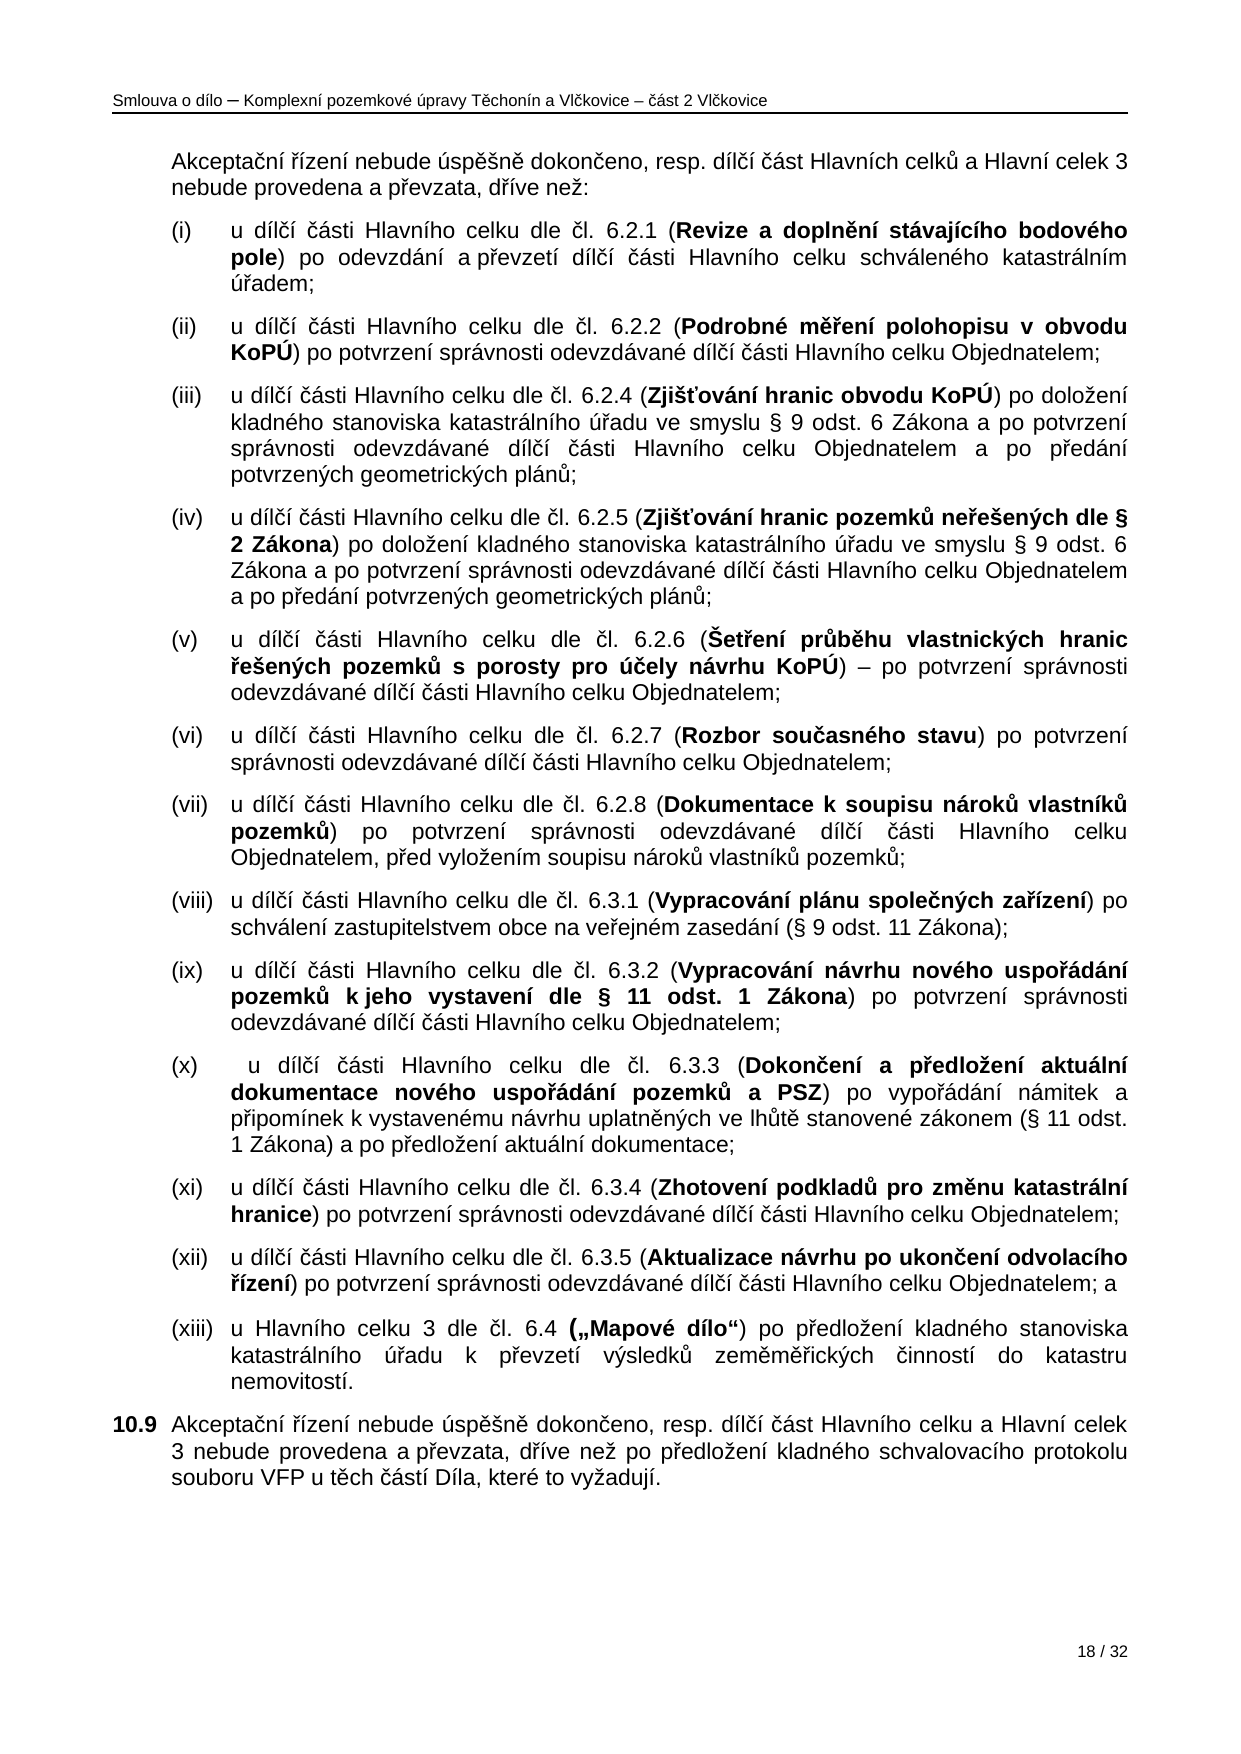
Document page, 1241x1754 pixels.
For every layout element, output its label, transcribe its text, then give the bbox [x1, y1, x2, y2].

list u dílčí části Hlavního celku dle čl. 6.2.7 (Rozbor současného stavu) po potvrzení správnosti odevzdávané dílčí části Hlavního celku Objednatelem; [171, 722, 1128, 775]
list u dílčí části Hlavního celku dle čl. 6.2.5 (Zjišťování hranic pozemků neřešených dle § 2 Zákona) po doložení kladného stanoviska katastrálního úřadu ve smyslu § 9 odst. 6 Zákona a po potvrzení správnosti odevzdávané dílčí části Hlavního celku Objednatelem a po předání potvrzených geometrických plánů; [171, 504, 1128, 610]
list u dílčí části Hlavního celku dle čl. 6.2.2 (Podrobné měření polohopisu v obvodu KoPÚ) po potvrzení správnosti odevzdávané dílčí části Hlavního celku Objednatelem; [171, 313, 1128, 366]
list u dílčí části Hlavního celku dle čl. 6.2.4 (Zjišťování hranic obvodu KoPÚ) po doložení kladného stanoviska katastrálního úřadu ve smyslu § 9 odst. 6 Zákona a po potvrzení správnosti odevzdávané dílčí části Hlavního celku Objednatelem a po předání potvrzených geometrických plánů; [171, 382, 1128, 488]
list u dílčí části Hlavního celku dle čl. 6.3.4 (Zhotovení podkladů pro změnu katastrální hranice) po potvrzení správnosti odevzdávané dílčí části Hlavního celku Objednatelem; [171, 1174, 1128, 1227]
list Akceptační řízení nebude úspěšně dokončeno, resp. dílčí část Hlavních celků a Hlavní celek 3 nebude provedena a převzata, dříve než: [171, 148, 1128, 200]
list u dílčí části Hlavního celku dle čl. 6.3.1 (Vypracování plánu společných zařízení) po schválení zastupitelstvem obce na veřejném zasedání (§ 9 odst. 11 Zákona); [171, 887, 1128, 940]
list u dílčí části Hlavního celku dle čl. 6.3.5 (Aktualizace návrhu po ukončení odvolacího řízení) po potvrzení správnosti odevzdávané dílčí části Hlavního celku Objednatelem; a [171, 1244, 1128, 1296]
list u dílčí části Hlavního celku dle čl. 6.3.3 (Dokončení a předložení aktuální dokumentace nového uspořádání pozemků a PSZ) po vypořádání námitek a připomínek k vystavenému návrhu uplatněných ve lhůtě stanovené zákonem (§ 11 odst. 1 Zákona) a po předložení aktuální dokumentace; [171, 1052, 1128, 1158]
list u Hlavního celku 3 dle čl. 6.4 („Mapové dílo“) po předložení kladného stanoviska katastrálního úřadu k převzetí výsledků zeměměřických činností do katastru nemovitostí. [171, 1313, 1128, 1394]
list u dílčí části Hlavního celku dle čl. 6.3.2 (Vypracování návrhu nového uspořádání pozemků k jeho vystavení dle § 11 odst. 1 Zákona) po potvrzení správnosti odevzdávané dílčí části Hlavního celku Objednatelem; [171, 957, 1128, 1036]
text Akceptační řízení nebude úspěšně dokončeno, resp. dílčí část Hlavního celku a Hlavní celek 3 nebude provedena a převzata, dříve než po předložení kladného schvalovacího protokolu souboru VFP u těch částí Díla, které to vyžadují. [112, 1411, 1128, 1490]
list u dílčí části Hlavního celku dle čl. 6.2.1 (Revize a doplnění stávajícího bodového pole) po odevzdání a převzetí dílčí části Hlavního celku schváleného katastrálním úřadem; [171, 217, 1128, 296]
list u dílčí části Hlavního celku dle čl. 6.2.8 (Dokumentace k soupisu nároků vlastníků pozemků) po potvrzení správnosti odevzdávané dílčí části Hlavního celku Objednatelem, před vyložením soupisu nároků vlastníků pozemků; [171, 791, 1128, 871]
list u dílčí části Hlavního celku dle čl. 6.2.6 (Šetření průběhu vlastnických hranic řešených pozemků s porosty pro účely návrhu KoPÚ) – po potvrzení správnosti odevzdávané dílčí části Hlavního celku Objednatelem; [171, 626, 1128, 705]
